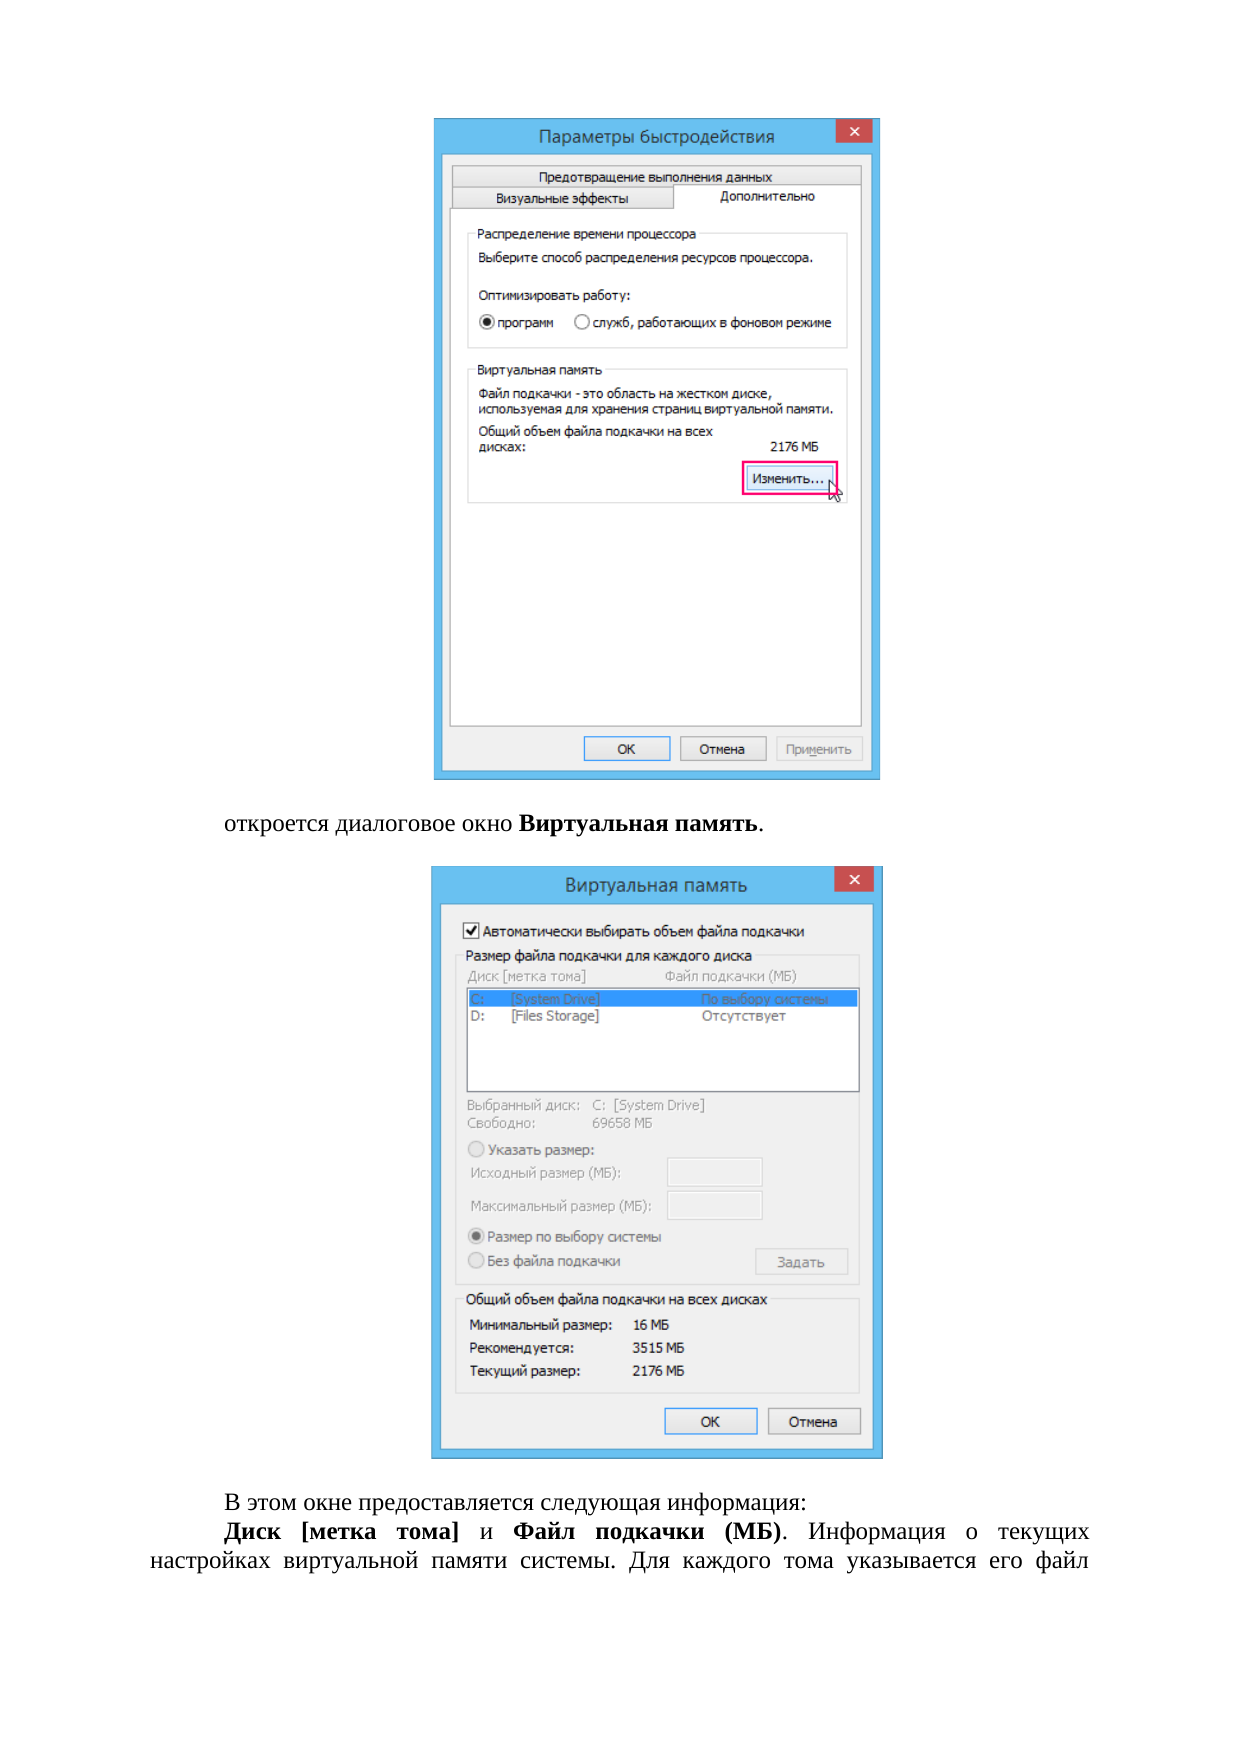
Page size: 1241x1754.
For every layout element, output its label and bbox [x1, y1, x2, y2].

picture [431, 866, 883, 1459]
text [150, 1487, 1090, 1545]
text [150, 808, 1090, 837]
picture [433, 118, 881, 780]
